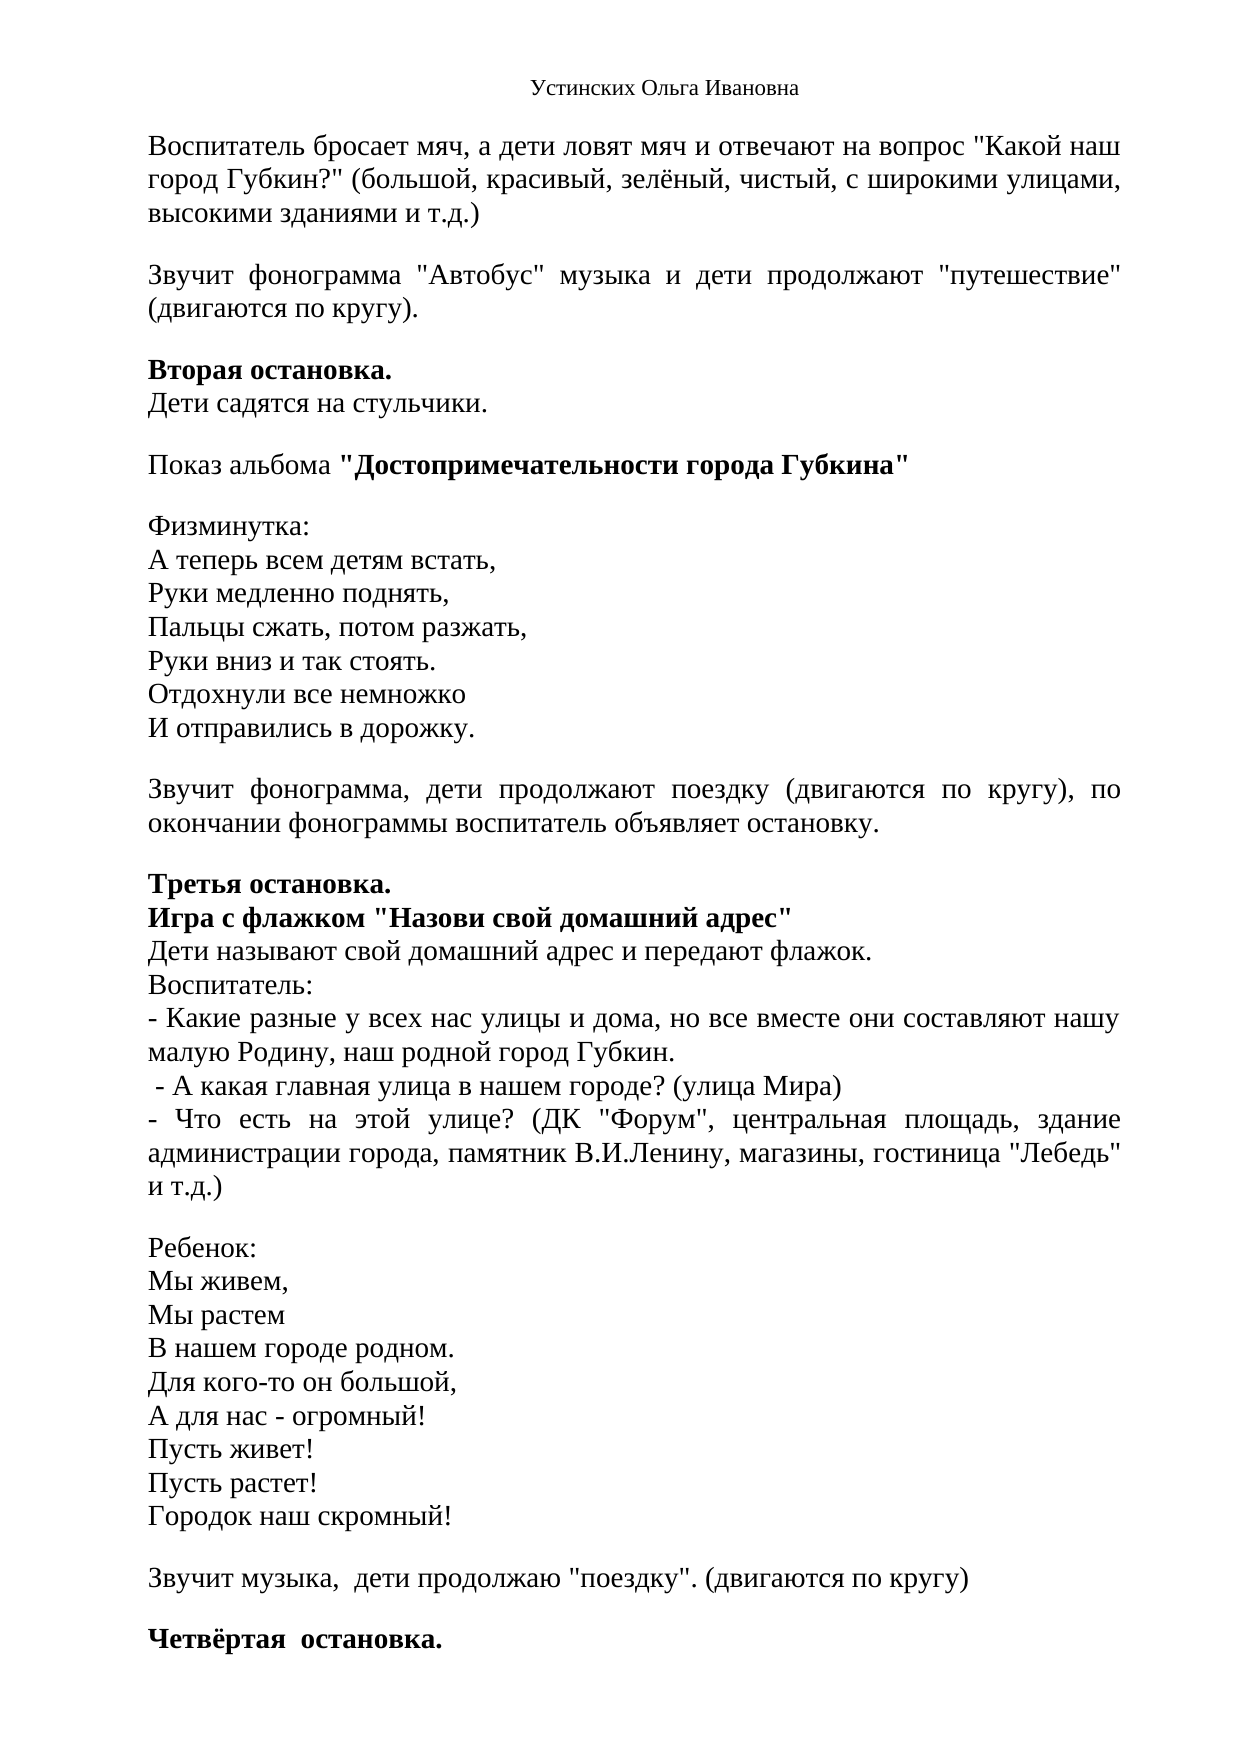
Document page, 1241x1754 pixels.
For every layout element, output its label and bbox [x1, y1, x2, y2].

table_header [148, 128, 1122, 1683]
